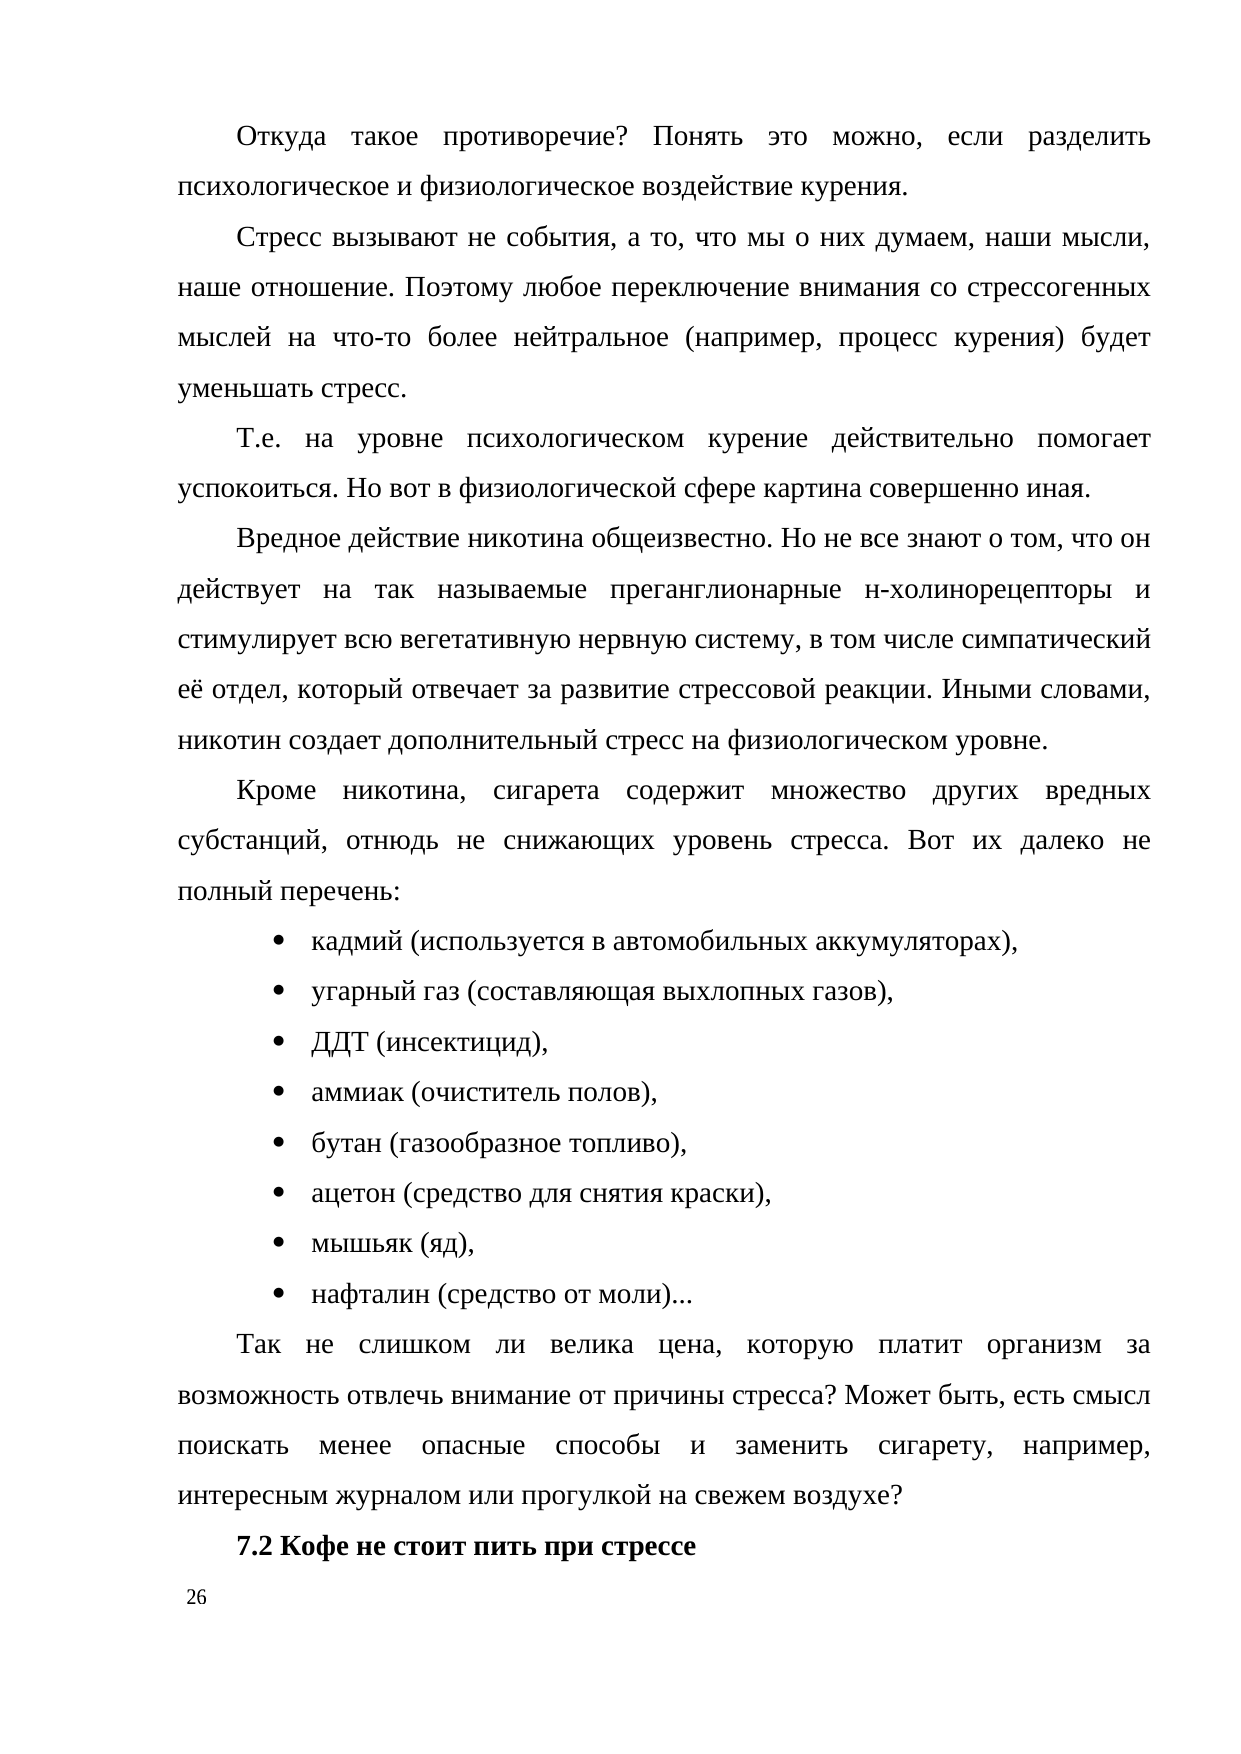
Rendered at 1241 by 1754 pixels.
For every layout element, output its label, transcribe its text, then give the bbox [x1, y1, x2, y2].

text Т.е. на уровне психологическом курение действительно помогает успокоиться. Но вот в физиологической сфере картина совершенно иная. [177, 420, 1152, 504]
list аммиак (очиститель полов), [274, 1074, 1152, 1108]
text Стресс вызывают не события, а то, что мы о них думаем, наши мысли, наше отношение. Поэтому любое переключение внимания со стрессогенных мыслей на что-то более нейтральное (например, процесс курения) будет уменьшать стресс. [177, 219, 1152, 403]
list кадмий (используется в автомобильных аккумуляторах), [274, 923, 1152, 957]
text Откуда такое противоречие? Понять это можно, если разделить психологическое и физиологическое воздействие курения. [177, 118, 1152, 202]
list нафталин (средство от моли)... [274, 1276, 1152, 1310]
text Так не слишком ли велика цена, которую платит организм за возможность отвлечь внимание от причины стресса? Может быть, есть смысл поискать менее опасные способы и заменить сигарету, например, интересным журналом или прогулкой на свежем воздухе? [177, 1326, 1152, 1511]
list мышьяк (яд), [274, 1226, 1152, 1259]
text Вредное действие никотина общеизвестно. Но не все знают о том, что он действует на так называемые преганглионарные н-холинорецепторы и стимулирует всю вегетативную нервную систему, в том числе симпатический её отдел, который отвечает за развитие стрессовой реакции. Иными словами, никотин создает дополнительный стресс на физиологическом уровне. [177, 521, 1152, 755]
list ацетон (средство для снятия краски), [274, 1175, 1152, 1209]
list угарный газ (составляющая выхлопных газов), [274, 973, 1152, 1007]
text Кроме никотина, сигарета содержит множество других вредных субстанций, отнюдь не снижающих уровень стресса. Вот их далеко не полный перечень: [177, 772, 1152, 906]
list бутан (газообразное топливо), [274, 1125, 1152, 1158]
text 7.2 Кофе не стоит пить при стрессе [177, 1528, 1152, 1561]
list ДДТ (инсектицид), [274, 1024, 1152, 1058]
